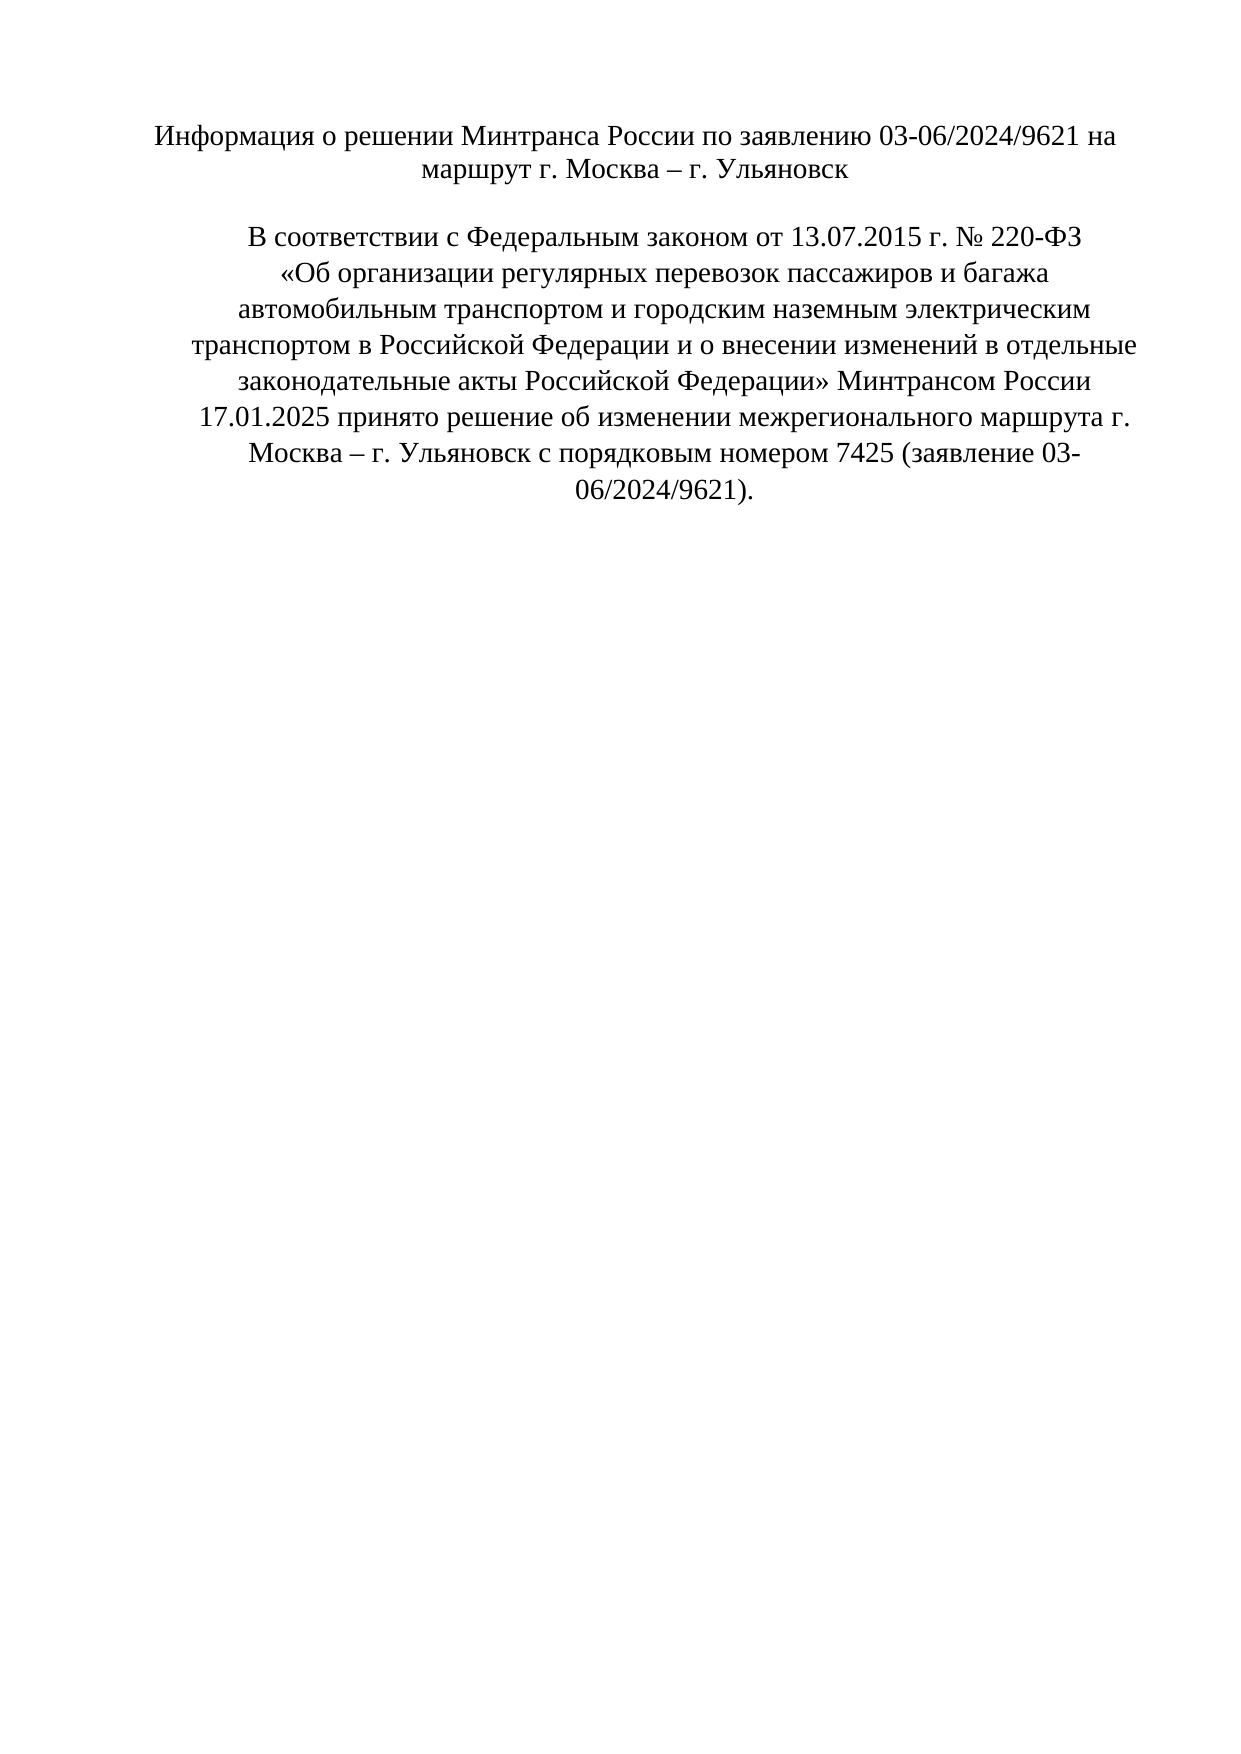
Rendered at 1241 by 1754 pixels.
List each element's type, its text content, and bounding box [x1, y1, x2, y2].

text Информация о решении Минтранса России по заявлению 03-06/2024/9621 на маршрут г. Москва – г. Ульяновск [118, 118, 1152, 185]
text В соответствии с Федеральным законом от 13.07.2015 г. № 220-ФЗ «Об организации регулярных перевозок пассажиров и багажа автомобильным транспортом и городским наземным электрическим транспортом в Российской Федерации и о внесении изменений в отдельные законодательные акты Российской Федерации» Минтрансом России 17.01.2025 принято решение об изменении межрегионального маршрута г. Москва – г. Ульяновск с порядковым номером 7425 (заявление 03-06/2024/9621). [177, 219, 1152, 505]
